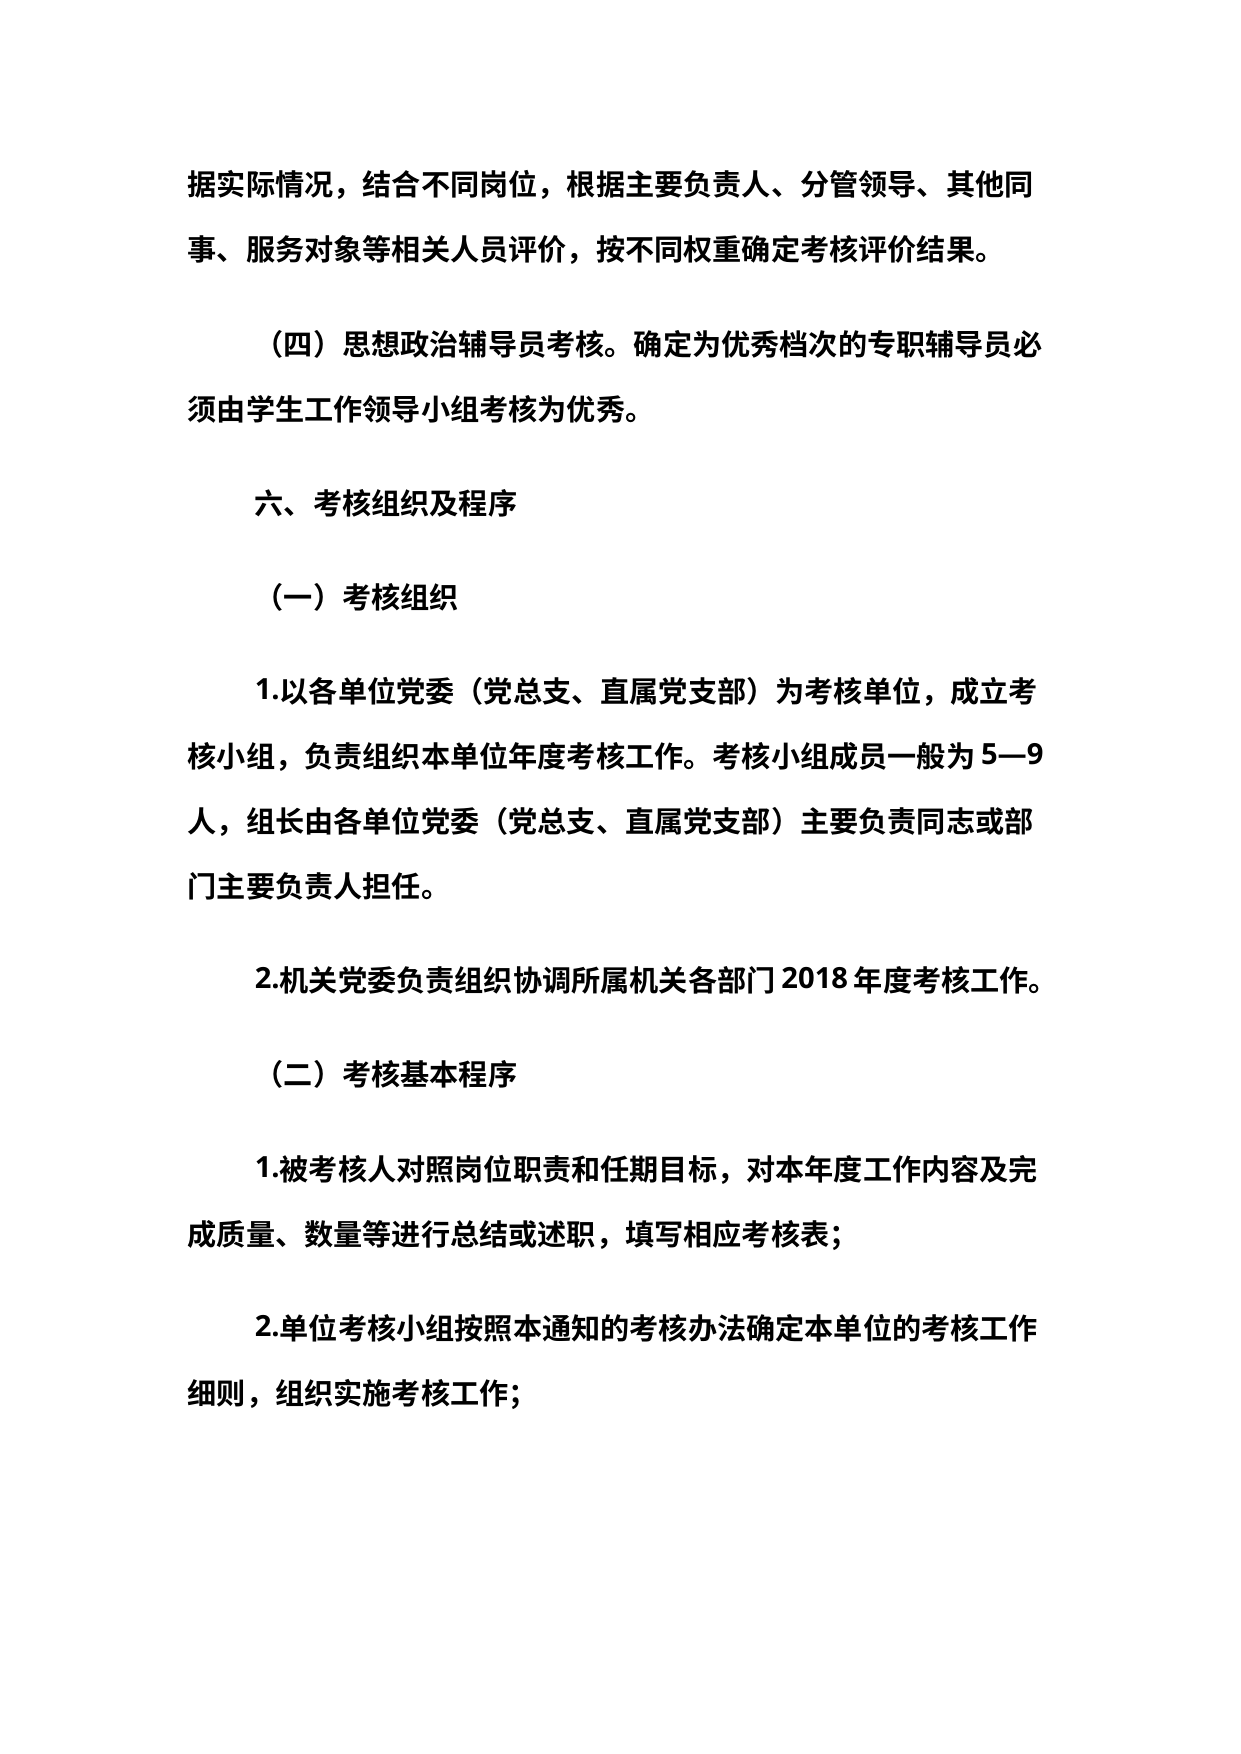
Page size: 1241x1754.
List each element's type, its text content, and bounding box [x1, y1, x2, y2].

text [187, 162, 1053, 292]
text 六、考核组织及程序 [187, 480, 1053, 545]
text （四）思想政治辅导员考核。确定为优秀档次的专职辅导员必须由学生工作领导小组考核为优秀。 [187, 321, 1053, 451]
text 1.以各单位党委（党总支、直属党支部）为考核单位，成立考核小组，负责组织本单位年度考核工作。考核小组成员一般为5—9人，组长由各单位党委（党总支、直属党支部）主要负责同志或部门主要负责人担任。 [187, 669, 1053, 929]
text 2.机关党委负责组织协调所属机关各部门2018年度考核工作。 [187, 958, 1053, 1023]
text 1.被考核人对照岗位职责和任期目标，对本年度工作内容及完成质量、数量等进行总结或述职，填写相应考核表； [187, 1146, 1053, 1276]
text （一）考核组织 [187, 574, 1053, 639]
text （二）考核基本程序 [187, 1052, 1053, 1117]
text 2.单位考核小组按照本通知的考核办法确定本单位的考核工作细则，组织实施考核工作； [187, 1305, 1053, 1435]
